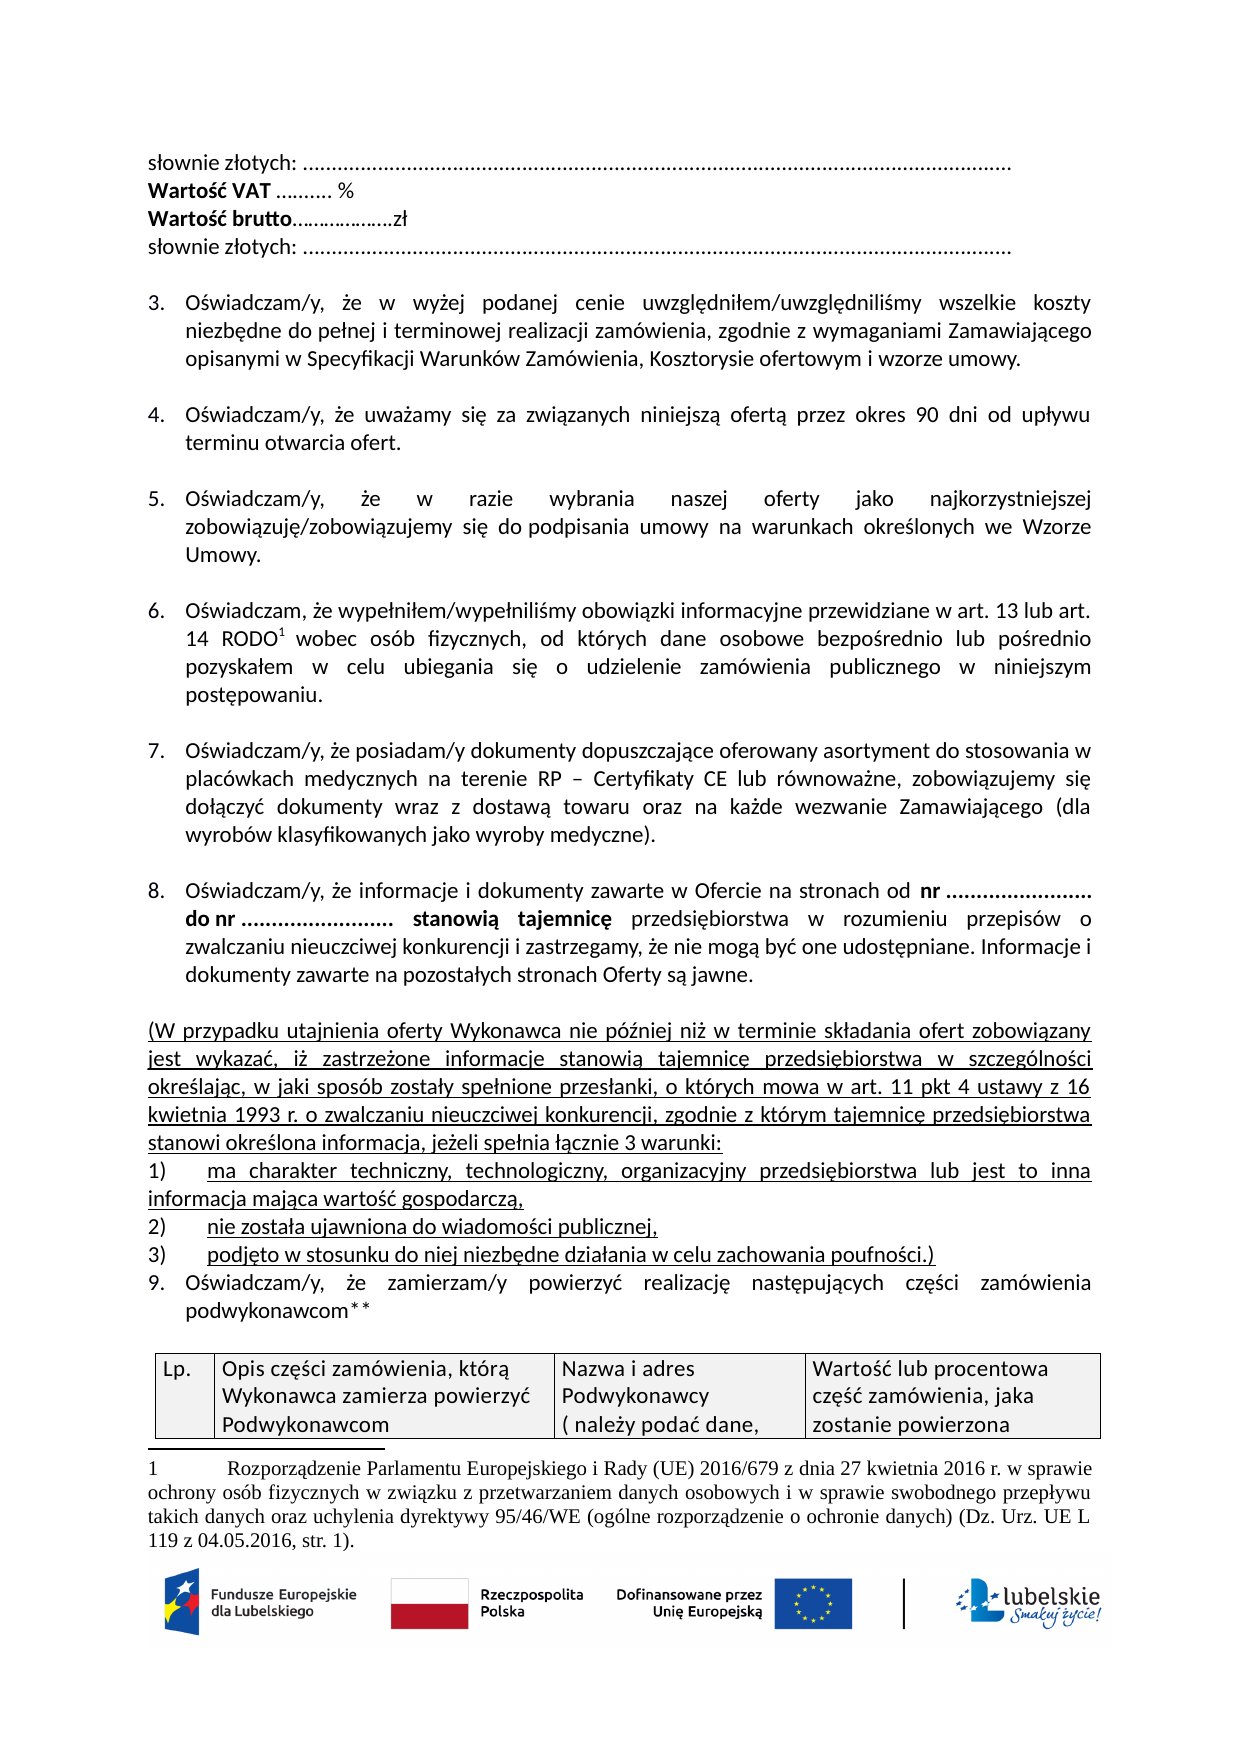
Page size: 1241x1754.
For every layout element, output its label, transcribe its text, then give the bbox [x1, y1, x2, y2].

list Oświadczam/y, że posiadam/y dokumenty dopuszczające oferowany asortyment do stosowania w placówkach medycznych na terenie RP – Certyfikaty CE lub równoważne, zobowiązujemy się dołączyć dokumenty wraz z dostawą towaru oraz na każde wezwanie Zamawiającego (dla wyrobów klasyfikowanych jako wyroby medyczne). [148, 736, 1092, 848]
list Oświadczam/y, że zamierzam/y powierzyć realizację następujących części zamówienia podwykonawcom** [148, 1268, 1092, 1324]
list Oświadczam/y, że w wyżej podanej cenie uwzględniłem/uwzględniliśmy wszelkie koszty niezbędne do pełnej i terminowej realizacji zamówienia, zgodnie z wymaganiami Zamawiającego opisanymi w Specyfikacji Warunków Zamówienia, Kosztorysie ofertowym i wzorze umowy. [148, 288, 1092, 372]
list Oświadczam/y, że uważamy się za związanych niniejszą ofertą przez okres 90 dni od upływu terminu otwarcia ofert. [148, 400, 1092, 456]
text Wartość brutto……………….zł [148, 204, 1092, 232]
text (W przypadku utajnienia oferty Wykonawca nie później niż w terminie składania ofert zobowiązany jest wykazać, iż zastrzeżone informacje stanowią tajemnicę przedsiębiorstwa w szczególności określając, w jaki sposób zostały spełnione przesłanki, o których mowa w art. 11 pkt 4 ustawy z 16 kwietnia 1993 r. o zwalczaniu nieuczciwej konkurencji, zgodnie z którym tajemnicę przedsiębiorstwa stanowi określona informacja, jeżeli spełnia łącznie 3 warunki: [148, 1070, 1092, 1124]
list Oświadczam, że wypełniłem/wypełniliśmy obowiązki informacyjne przewidziane w art. 13 lub art. 14 RODO wobec osób fizycznych, od których dane osobowe bezpośrednio lub pośrednio pozyskałem w celu ubiegania się o udzielenie zamówienia publicznego w niniejszym postępowaniu. [148, 596, 1092, 708]
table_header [215, 1354, 554, 1438]
text słownie złotych: ........................................................................................................................... [148, 148, 1092, 176]
list Oświadczam/y, że w razie wybrania naszej oferty jako najkorzystniejszej zobowiązuję/zobowiązujemy się do podpisania umowy na warunkach określonych we Wzorze Umowy. [148, 484, 1092, 568]
list Oświadczam/y, że informacje i dokumenty zawarte w Ofercie na stronach od nr ........................ do nr ......................... stanowią tajemnicę przedsiębiorstwa w rozumieniu przepisów o zwalczaniu nieuczciwej konkurencji i zastrzegamy, że nie mogą być one udostępniane. Informacje i dokumenty zawarte na pozostałych stronach Oferty są jawne. [148, 876, 1092, 988]
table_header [806, 1354, 1100, 1438]
text słownie złotych: ........................................................................................................................... [148, 232, 1092, 260]
list ma charakter techniczny, technologiczny, organizacyjny przedsiębiorstwa lub jest to inna informacja mająca wartość gospodarczą, [148, 1156, 1092, 1212]
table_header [555, 1354, 805, 1438]
text Wartość VAT …....... % [148, 176, 1092, 204]
text (W przypadku utajnienia oferty Wykonawca nie później niż w terminie składania ofert zobowiązany jest wykazać, iż zastrzeżone informacje stanowią tajemnicę przedsiębiorstwa w szczególności określając, w jaki sposób zostały spełnione przesłanki, o których mowa w art. 11 pkt 4 ustawy z 16 kwietnia 1993 r. o zwalczaniu nieuczciwej konkurencji, zgodnie z którym tajemnicę przedsiębiorstwa stanowi określona informacja, jeżeli spełnia łącznie 3 warunki: [148, 1126, 1092, 1156]
list nie została ujawniona do wiadomości publicznej, [148, 1212, 1092, 1241]
list podjęto w stosunku do niej niezbędne działania w celu zachowania poufności.) [148, 1241, 1092, 1268]
table_header Lp. [156, 1354, 214, 1438]
